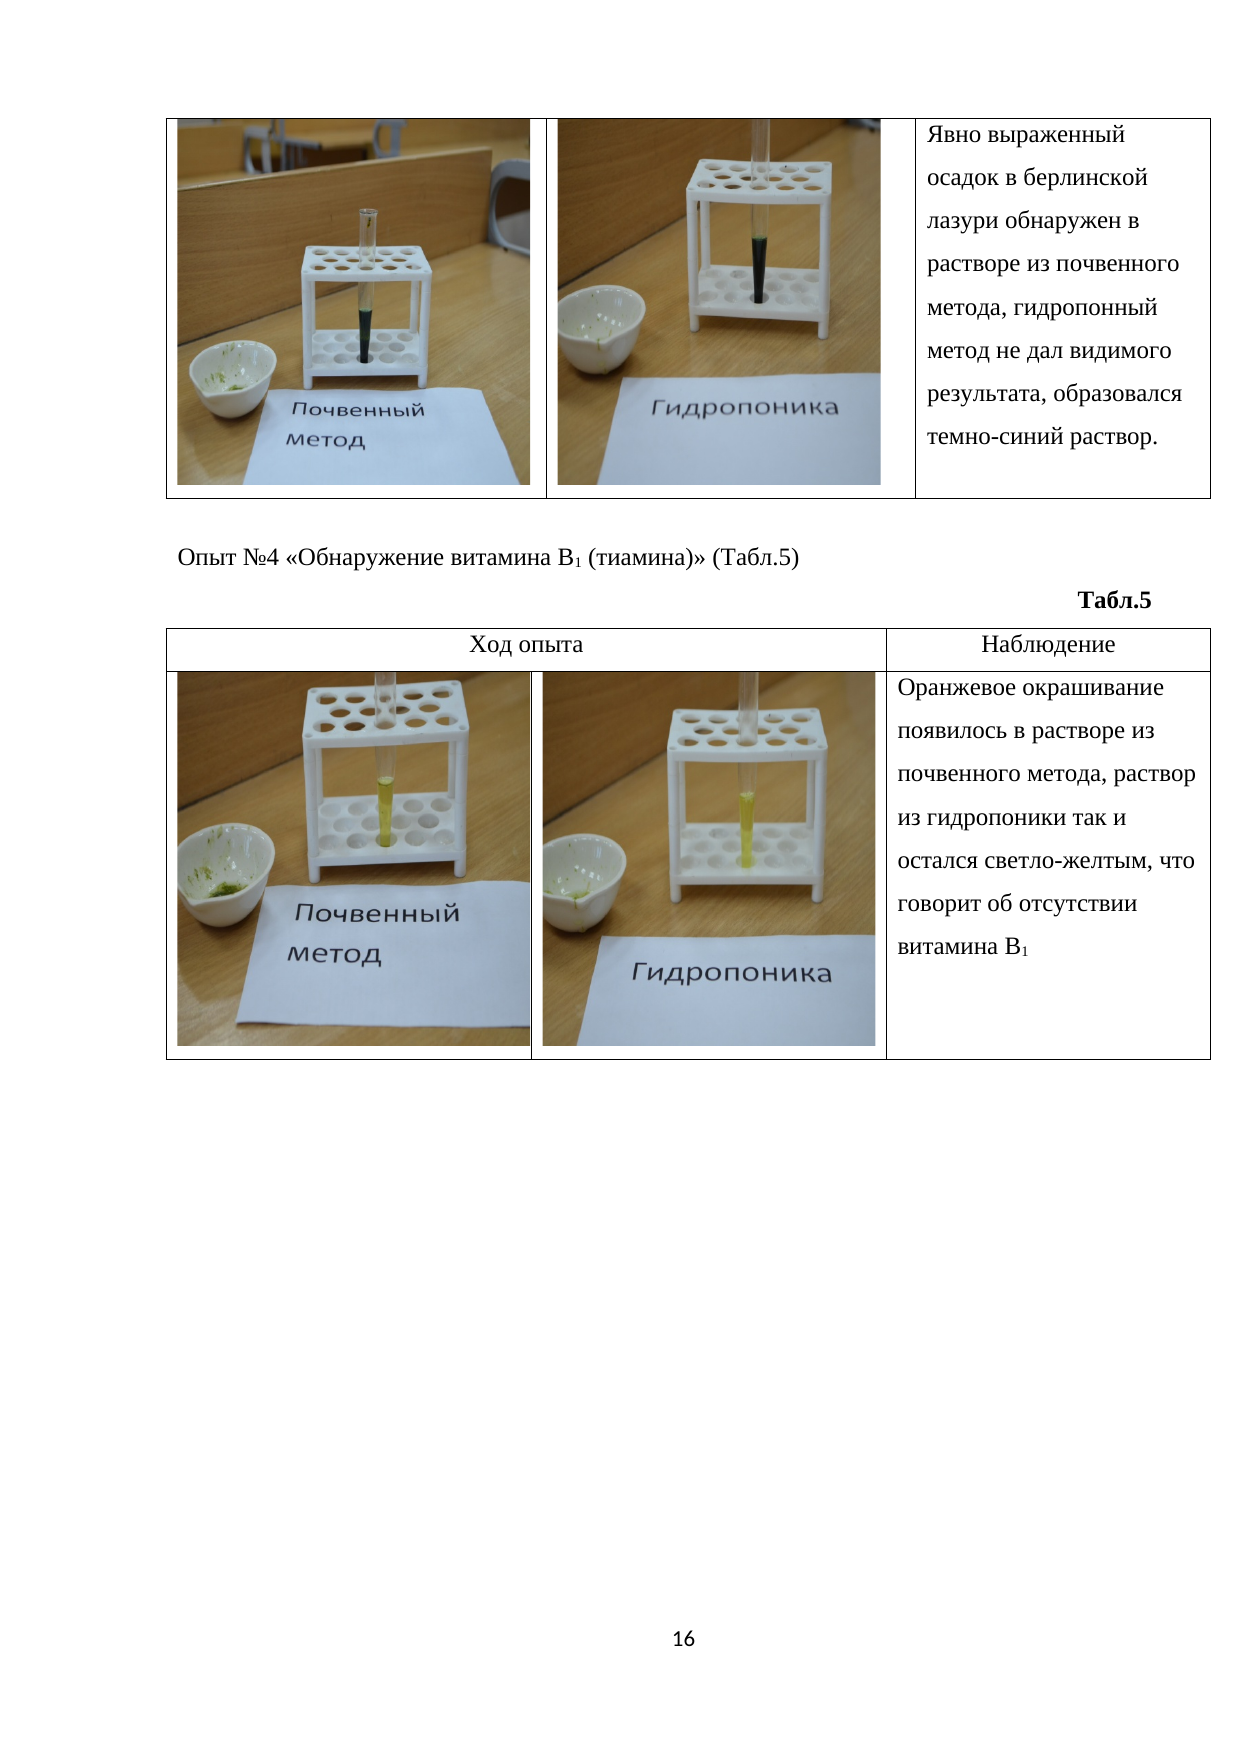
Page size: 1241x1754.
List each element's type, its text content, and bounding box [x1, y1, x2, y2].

table_cell Явно выраженный осадок в берлинской лазури обнаружен в растворе из почвенного метода, гидропонный метод не дал видимого результата, образовался темно-синий раствор. [916, 119, 1210, 498]
picture [177, 119, 531, 485]
table_cell [167, 119, 546, 498]
table_header Ход опыта [167, 629, 886, 671]
table_cell [167, 672, 531, 1059]
table_cell Оранжевое окрашивание появилось в растворе из почвенного метода, раствор из гидропоники так и остался светло-желтым, что говорит об отсутствии витамина В1 [887, 672, 1210, 1059]
table_cell [547, 119, 915, 498]
list Опыт №4 «Обнаружение витамина В1 (тиамина)» (Табл.5) [177, 542, 1152, 571]
picture [177, 672, 531, 1046]
picture [557, 119, 881, 485]
list Табл.5 [177, 585, 1152, 614]
picture [542, 672, 876, 1046]
table_header Наблюдение [887, 629, 1210, 671]
table_cell [532, 672, 886, 1059]
